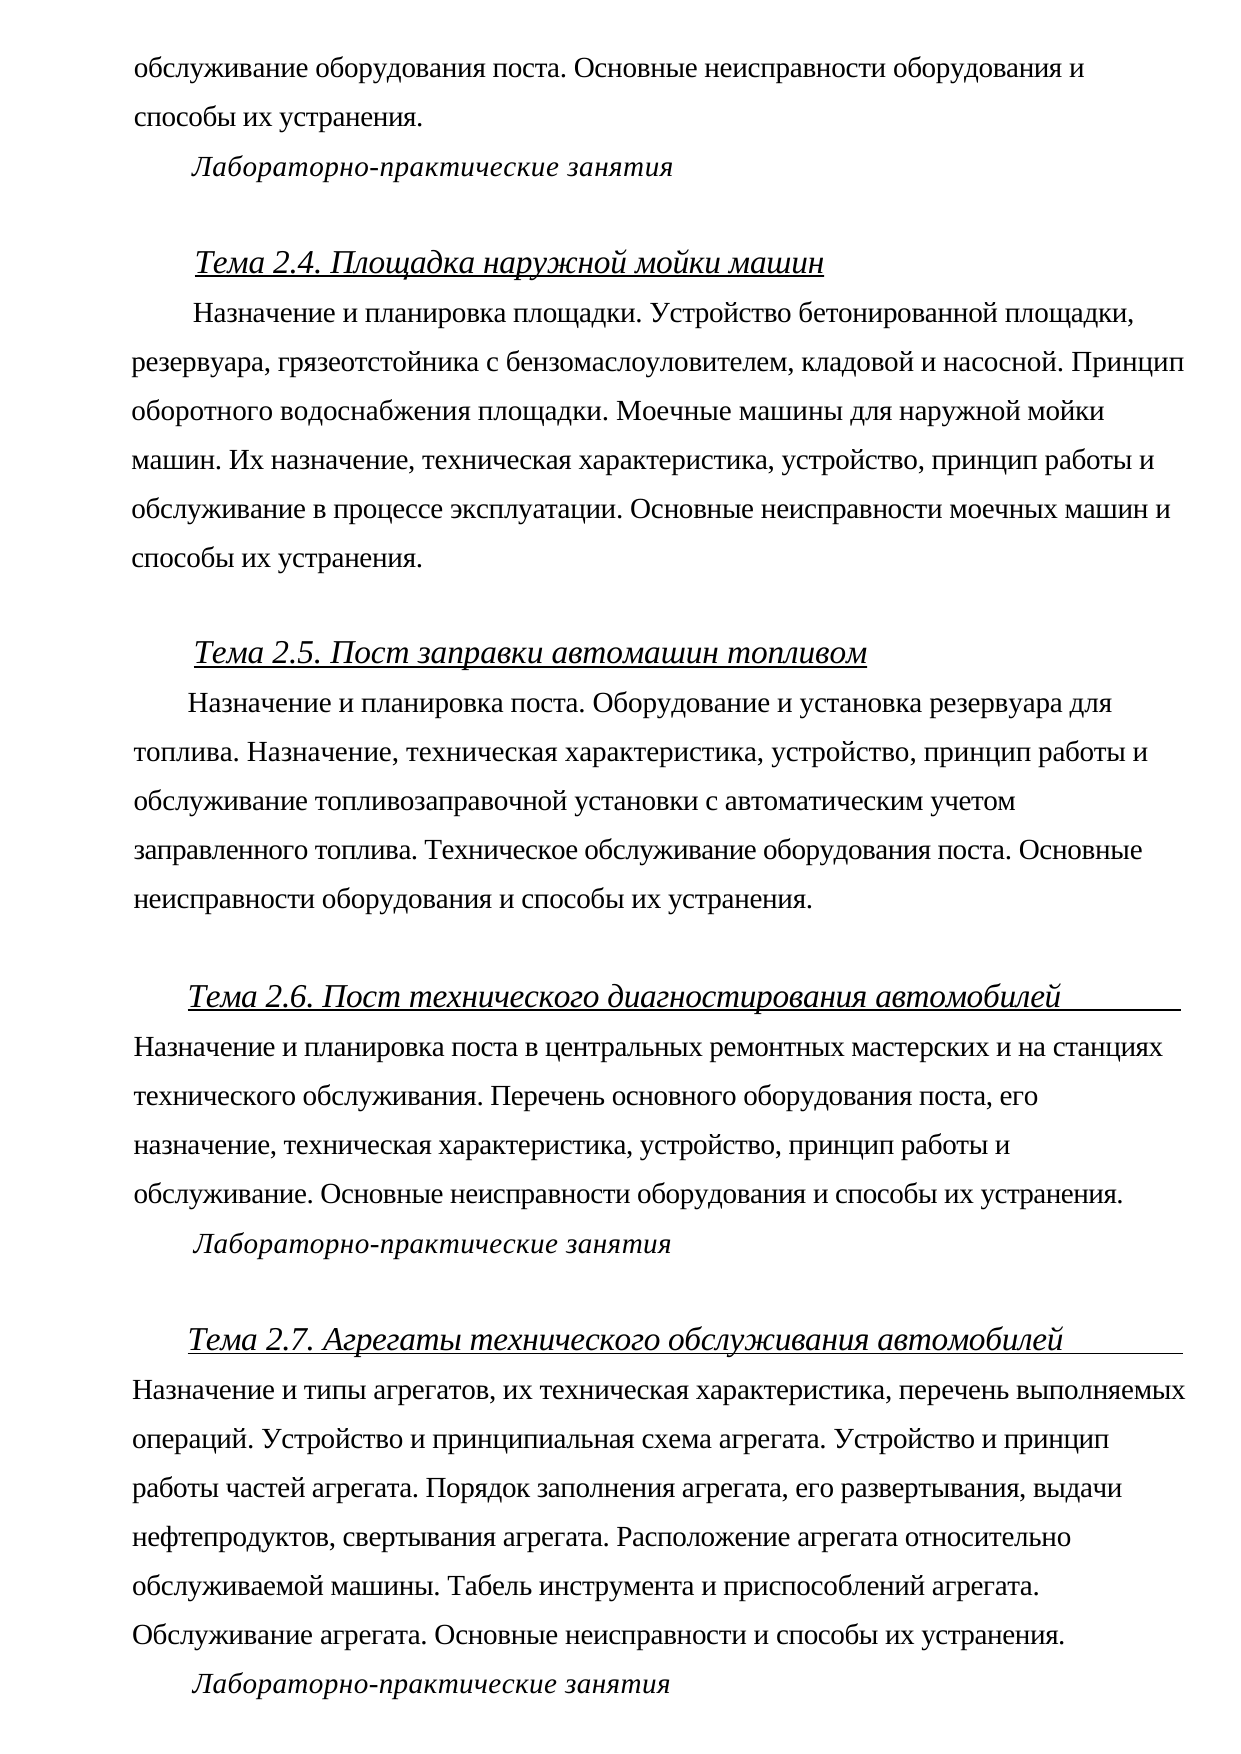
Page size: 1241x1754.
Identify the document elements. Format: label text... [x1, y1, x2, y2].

text Тема 2.6. Пост технического диагностирования автомобилей Назначение и планировка поста в центральных ремонтных мастерских и на станциях технического обслуживания. Перечень основного оборудования поста, его назначение, техническая характеристика, устройство, принцип работы и обслуживание. Основные неисправности оборудования и способы их устранения. [133, 968, 1186, 1213]
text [134, 37, 1187, 136]
text Тема 2.7. Агрегаты технического обслуживания автомобилей Назначение и типы агрегатов, их техническая характеристика, перечень выполняемых операций. Устройство и принципиальная схема агрегата. Устройство и принцип работы частей агрегата. Порядок заполнения агрегата, его развертывания, выдачи нефтепродуктов, свертывания агрегата. Расположение агрегата относительно обслуживаемой машины. Табель инструмента и приспособлений агрегата. Обслуживание агрегата. Основные неисправности и способы их устранения. [132, 1311, 1187, 1654]
text Лабораторно-практические занятия [192, 1654, 1187, 1703]
text Тема 2.5. Пост заправки автомашин топливом [193, 625, 1187, 674]
text Лабораторно-практические занятия [193, 1226, 1187, 1259]
text Назначение и планировка поста. Оборудование и установка резервуара для топлива. Назначение, техническая характеристика, устройство, принцип работы и обслуживание топливозаправочной установки с автоматическим учетом заправленного топлива. Техническое обслуживание оборудования поста. Основные неисправности оборудования и способы их устранения. [133, 674, 1184, 918]
text Назначение и планировка площадки. Устройство бетонированной площадки, резервуара, грязеотстойника с бензомаслоуловителем, кладовой и насосной. Принцип оборотного водоснабжения площадки. Моечные машины для наружной мойки машин. Их назначение, техническая характеристика, устройство, принцип работы и обслуживание в процессе эксплуатации. Основные неисправности моечных машин и способы их устранения. [131, 283, 1185, 577]
text Тема 2.4. Площадка наружной мойки машин [194, 234, 1187, 283]
text Лабораторно-практические занятия [192, 149, 1187, 183]
